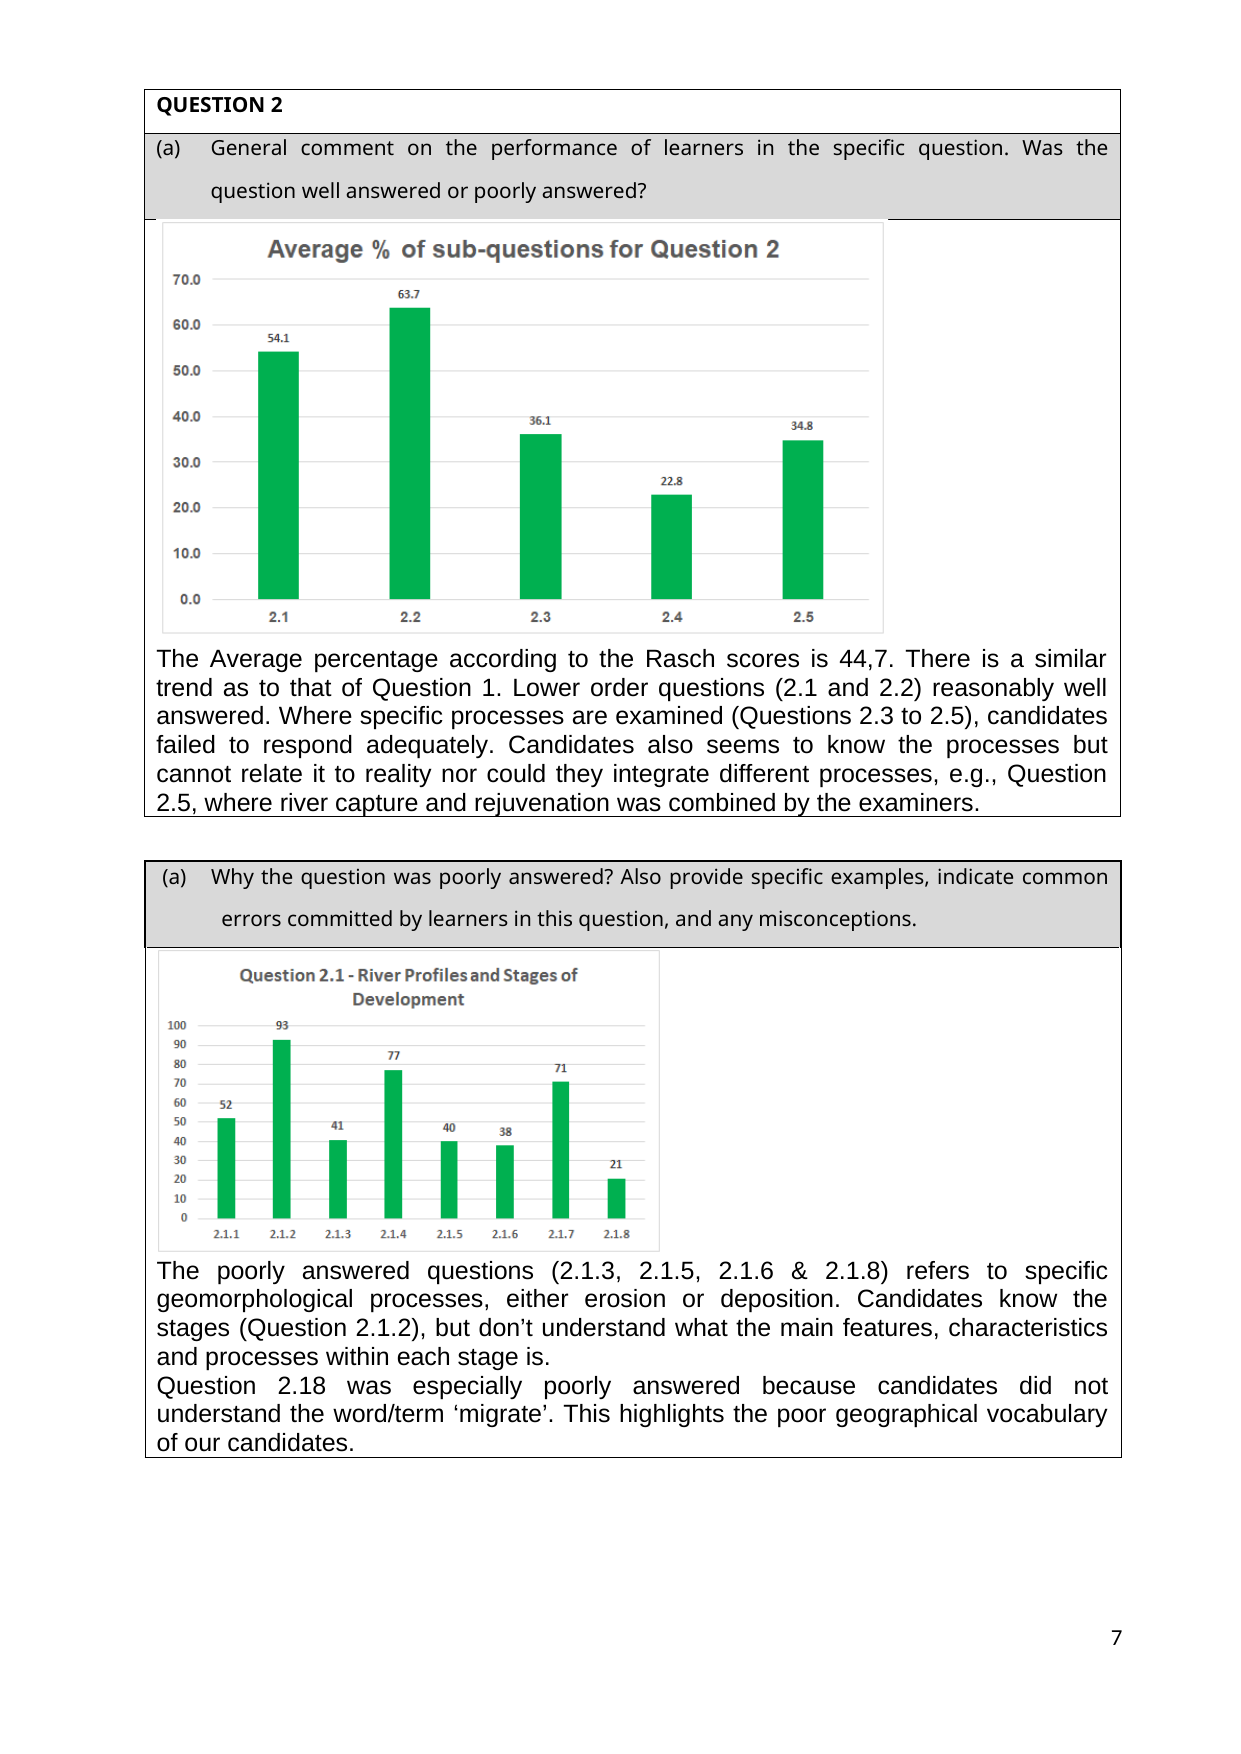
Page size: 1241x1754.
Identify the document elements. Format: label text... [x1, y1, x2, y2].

table_cell The poorly answered questions (2.1.3, 2.1.5, 2.1.6 & 2.1.8) refers to specific geomorphological processes, either erosion or deposition. Candidates know the stages (Question 2.1.2), but don’t understand what the main features, characteristics and processes within each stage is. Question 2.18 was especially poorly answered because candidates did not understand the word/term ‘migrate’. This highlights the poor geographical vocabulary of our candidates. [146, 947, 1121, 1457]
table_cell The Average percentage according to the Rasch scores is 44,7. There is a similar trend as to that of Question 1. Lower order questions (2.1 and 2.2) reasonably well answered. Where specific processes are examined (Questions 2.3 to 2.5), candidates failed to respond adequately. Candidates also seems to know the processes but cannot relate it to reality nor could they integrate different processes, e.g., Question 2.5, where river capture and rejuvenation was combined by the examiners. [145, 220, 1120, 816]
table_header QUESTION 2 [145, 90, 1120, 132]
picture [156, 948, 663, 1256]
table_cell (a) General comment on the performance of learners in the specific question. Was the question well answered or poorly answered? [145, 134, 1120, 219]
table_header Why the question was poorly answered? Also provide specific examples, indicate common errors committed by learners in this question, and any misconceptions. [146, 862, 1120, 947]
picture [156, 219, 889, 644]
